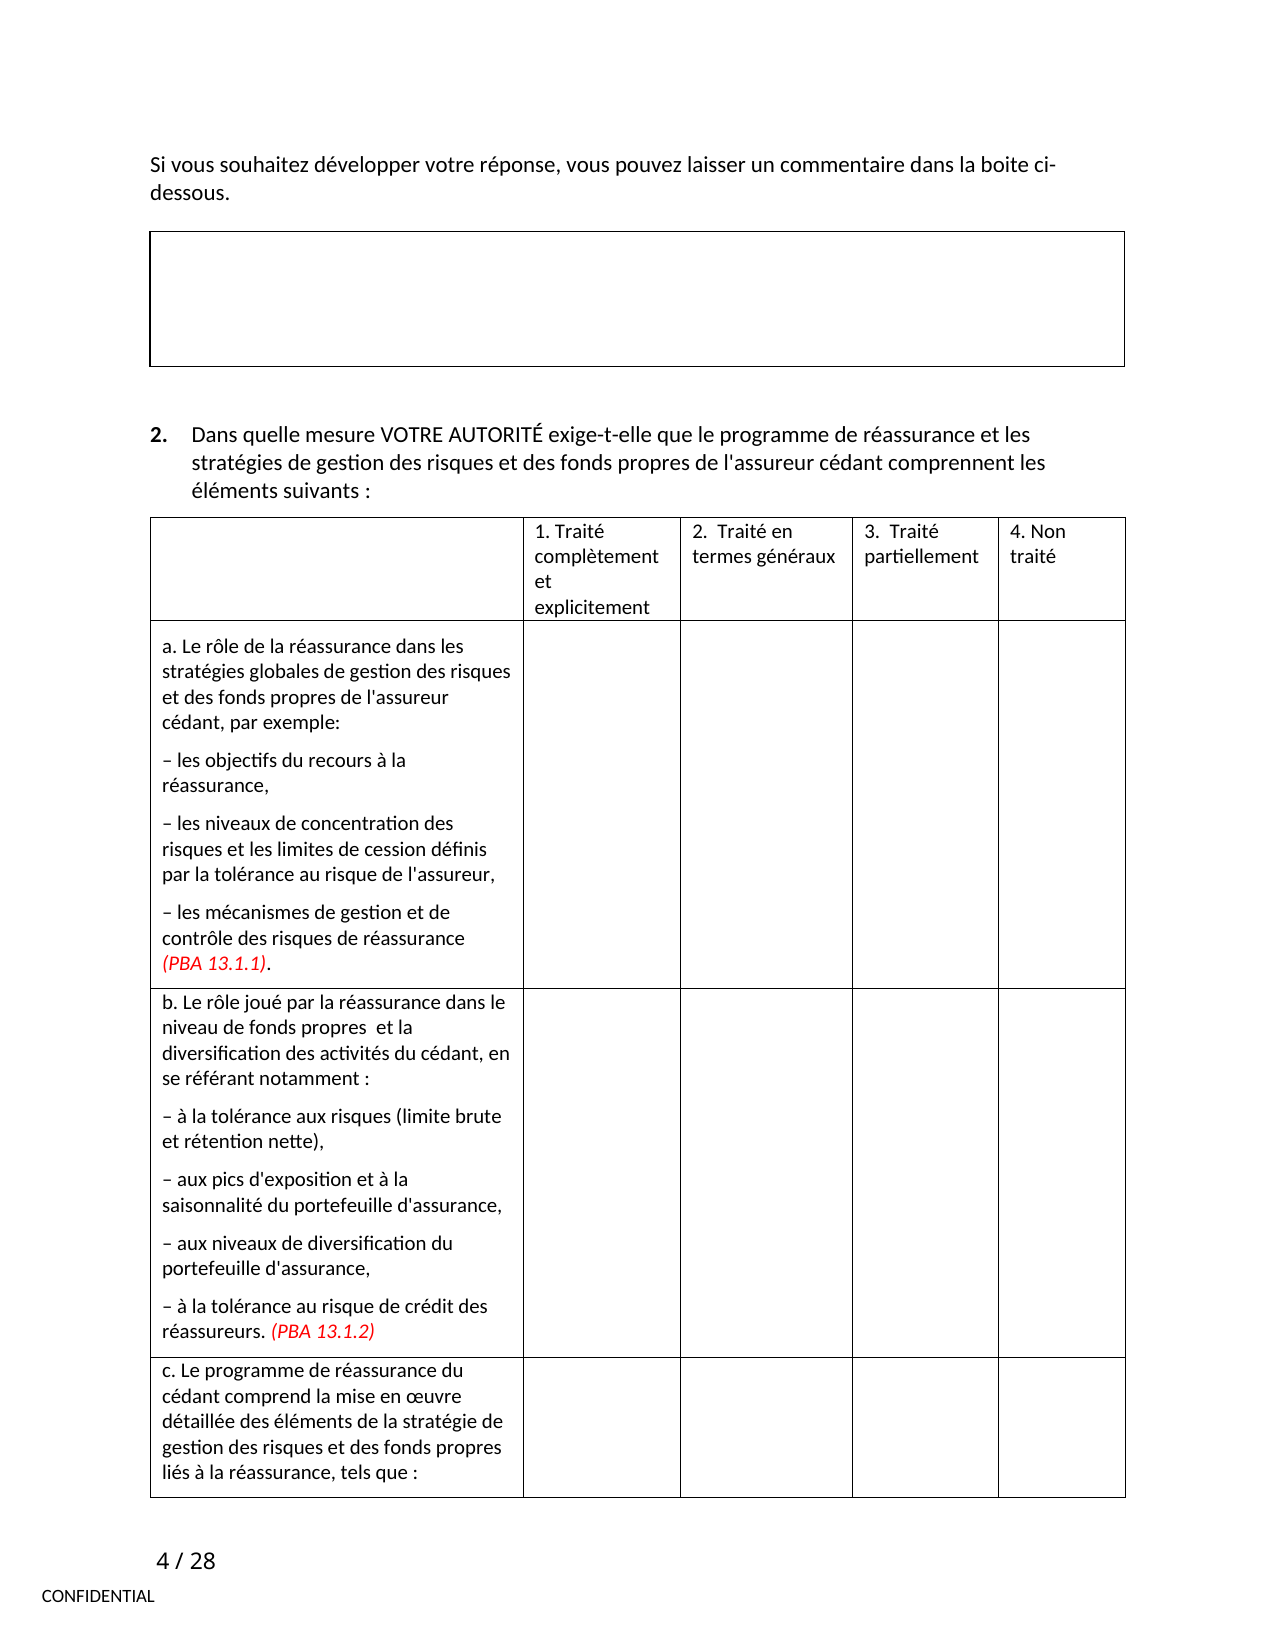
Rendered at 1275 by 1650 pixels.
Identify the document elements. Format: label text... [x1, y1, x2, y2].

table_cell [999, 621, 1125, 988]
table_cell [853, 621, 998, 988]
table_cell a. Le rôle de la réassurance dans les stratégies globales de gestion des risques et des fonds propres de l'assureur cédant, par exemple: – les objectifs du recours à la réassurance, – les niveaux de concentration des risques et les limites de cession définis par la tolérance au risque de l'assureur, – les mécanismes de gestion et de contrôle des risques de réassurance (PBA 13.1.1). [151, 621, 523, 988]
table_cell [681, 989, 852, 1357]
text 2. Dans quelle mesure VOTRE AUTORITÉ exige-t-elle que le programme de réassurance et les stratégies de gestion des risques et des fonds propres de l'assureur cédant comprennent les éléments suivants : [150, 420, 1125, 504]
table_header [151, 232, 1124, 366]
table_cell [524, 621, 680, 988]
table_cell [999, 1358, 1125, 1497]
table_header 1. Traité complètement et explicitement [524, 518, 680, 619]
table_cell [681, 621, 852, 988]
table_cell [853, 989, 998, 1357]
table_header 4. Non traité [999, 518, 1125, 619]
table_header 3. Traité partiellement [853, 518, 998, 619]
table_header 2. Traité en termes généraux [681, 518, 852, 619]
table_header [151, 518, 523, 619]
table_cell [524, 1358, 680, 1497]
table_cell [524, 989, 680, 1357]
text Si vous souhaitez développer votre réponse, vous pouvez laisser un commentaire dans la boite ci-dessous. [150, 150, 1125, 206]
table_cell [151, 1358, 523, 1497]
table_cell [681, 1358, 852, 1497]
table_cell [853, 1358, 998, 1497]
table_cell [999, 989, 1125, 1357]
table_cell b. Le rôle joué par la réassurance dans le niveau de fonds propres et la diversification des activités du cédant, en se référant notamment : – à la tolérance aux risques (limite brute et rétention nette), – aux pics d'exposition et à la saisonnalité du portefeuille d'assurance, – aux niveaux de diversification du portefeuille d'assurance, – à la tolérance au risque de crédit des réassureurs. (PBA 13.1.2) [151, 989, 523, 1357]
